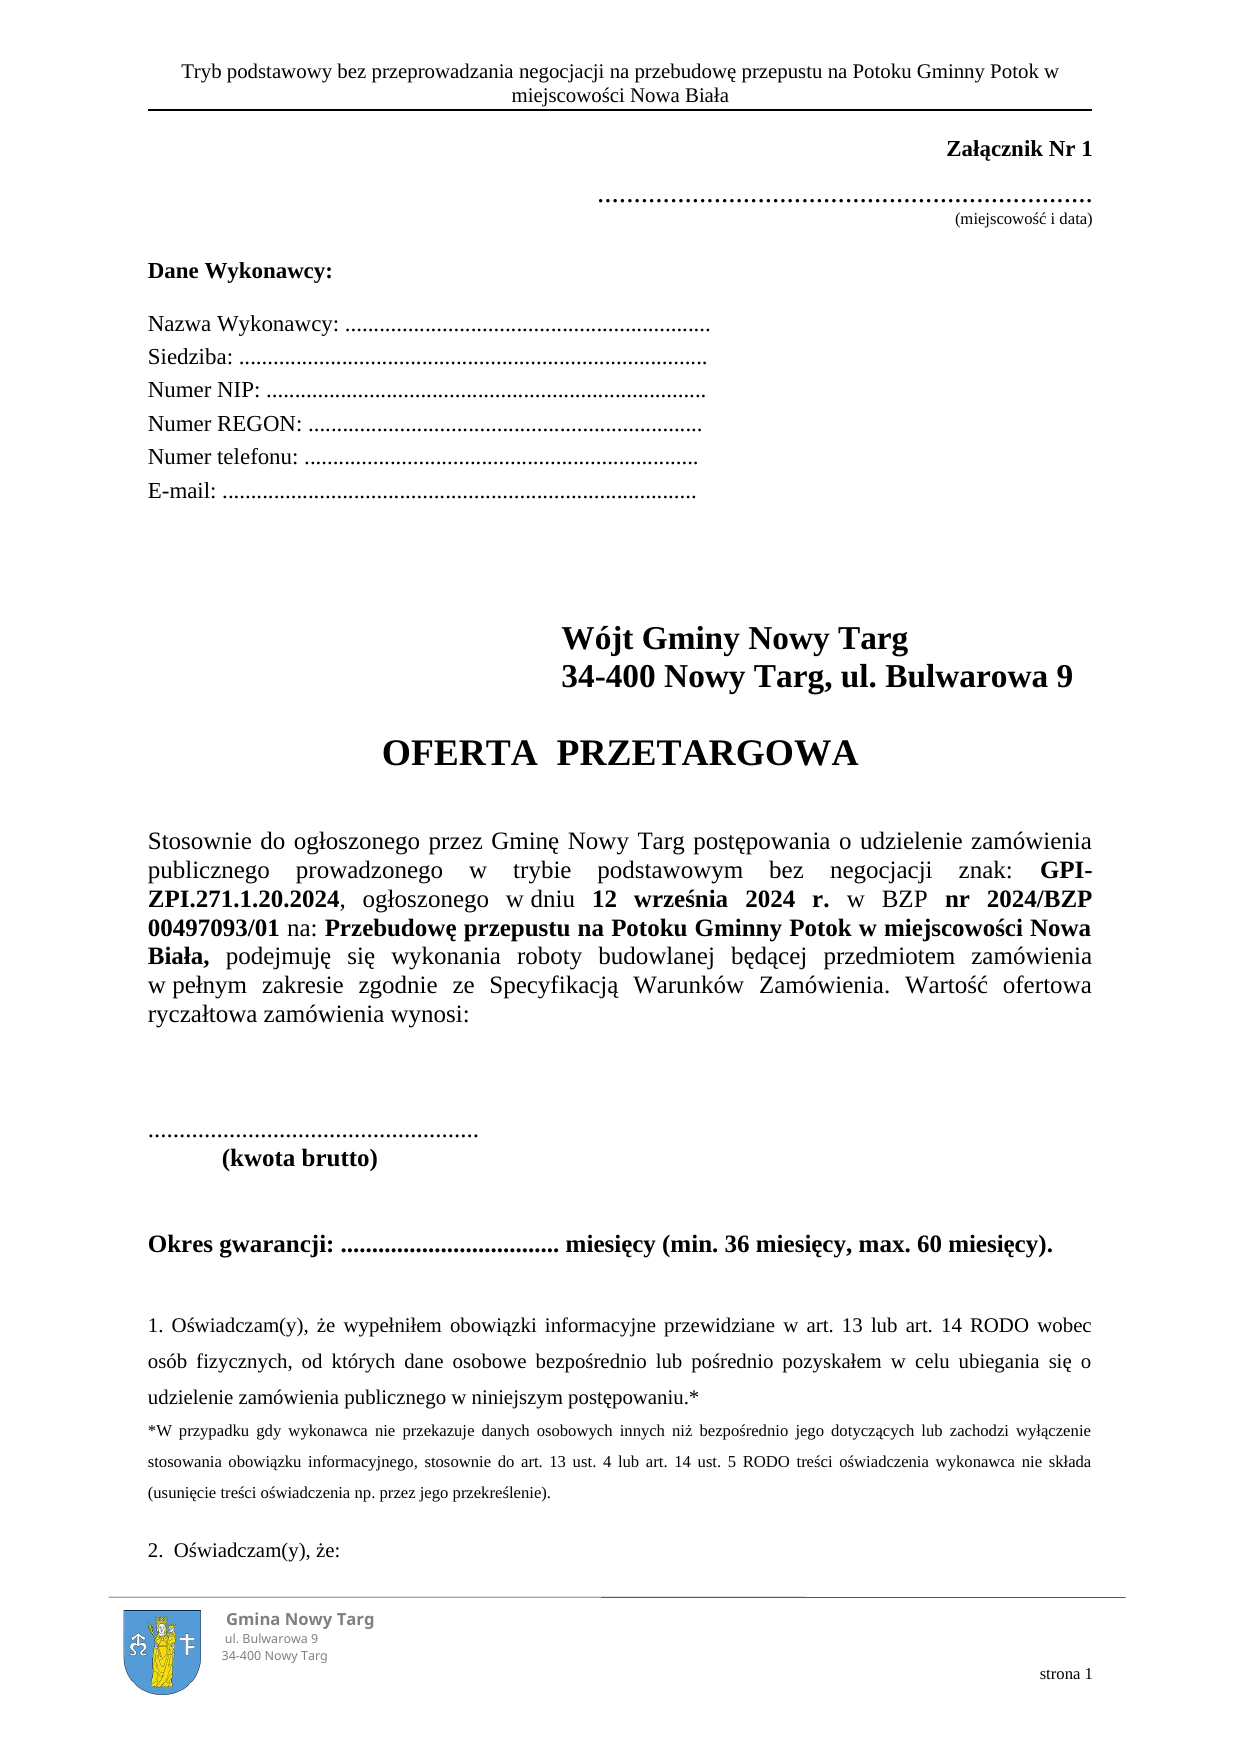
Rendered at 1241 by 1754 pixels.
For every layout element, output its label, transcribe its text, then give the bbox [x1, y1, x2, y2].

text OFERTA PRZETARGOWA [148, 731, 1092, 774]
text Okres gwarancji: ................................... miesięcy (min. 36 miesięcy, max. 60 miesięcy). [148, 1229, 1092, 1258]
text 34-400 Nowy Targ, ul. Bulwarowa 9 [516, 656, 1092, 695]
picture [123, 1610, 201, 1695]
text (miejscowość i data) [148, 209, 1092, 228]
text Numer NIP: ............................................................................. [148, 376, 1092, 410]
text 2. Oświadczam(y), że: [148, 1538, 1092, 1574]
subtitle Załącznik Nr 1 [235, 135, 1092, 161]
subtitle .................................................................... [235, 175, 1092, 209]
text *W przypadku gdy wykonawca nie przekazuje danych osobowych innych niż bezpośrednio jego dotyczących lub zachodzi wyłączenie stosowania obowiązku informacyjnego, stosownie do art. 13 ust. 4 lub art. 14 ust. 5 RODO treści oświadczenia wykonawca nie składa (usunięcie treści oświadczenia np. przez jego przekreślenie). [148, 1421, 1092, 1514]
text Numer REGON: ..................................................................... [148, 410, 1092, 443]
text ..................................................... [148, 1114, 1092, 1143]
text Siedziba: .................................................................................. [148, 343, 1092, 376]
text 1. Oświadczam(y), że wypełniłem obowiązki informacyjne przewidziane w art. 13 lub art. 14 RODO wobec osób fizycznych, od których dane osobowe bezpośrednio lub pośrednio pozyskałem w celu ubiegania się o udzielenie zamówienia publicznego w niniejszym postępowaniu.* [148, 1313, 1092, 1421]
text Numer telefonu: ..................................................................... [148, 443, 1092, 477]
text Nazwa Wykonawcy: ................................................................ [148, 309, 1092, 343]
text (kwota brutto) [148, 1143, 1092, 1171]
text Dane Wykonawcy: [148, 257, 1092, 283]
text Stosownie do ogłoszonego przez Gminę Nowy Targ postępowania o udzielenie zamówienia publicznego prowadzonego w trybie podstawowym bez negocjacji znak: GPI-ZPI.271.1.20.2024, ogłoszonego w dniu 12 września 2024 r. w BZP nr 2024/BZP 00497093/01 na: Przebudowę przepustu na Potoku Gminny Potok w miejscowości Nowa Biała, podejmuję się wykonania roboty budowlanej będącej przedmiotem zamówienia w pełnym zakresie zgodnie ze Specyfikacją Warunków Zamówienia. Wartość ofertowa ryczałtowa zamówienia wynosi: [148, 826, 1092, 1028]
subtitle Wójt Gminy Nowy Targ [530, 618, 1092, 656]
text E-mail: ................................................................................... [148, 477, 1092, 510]
